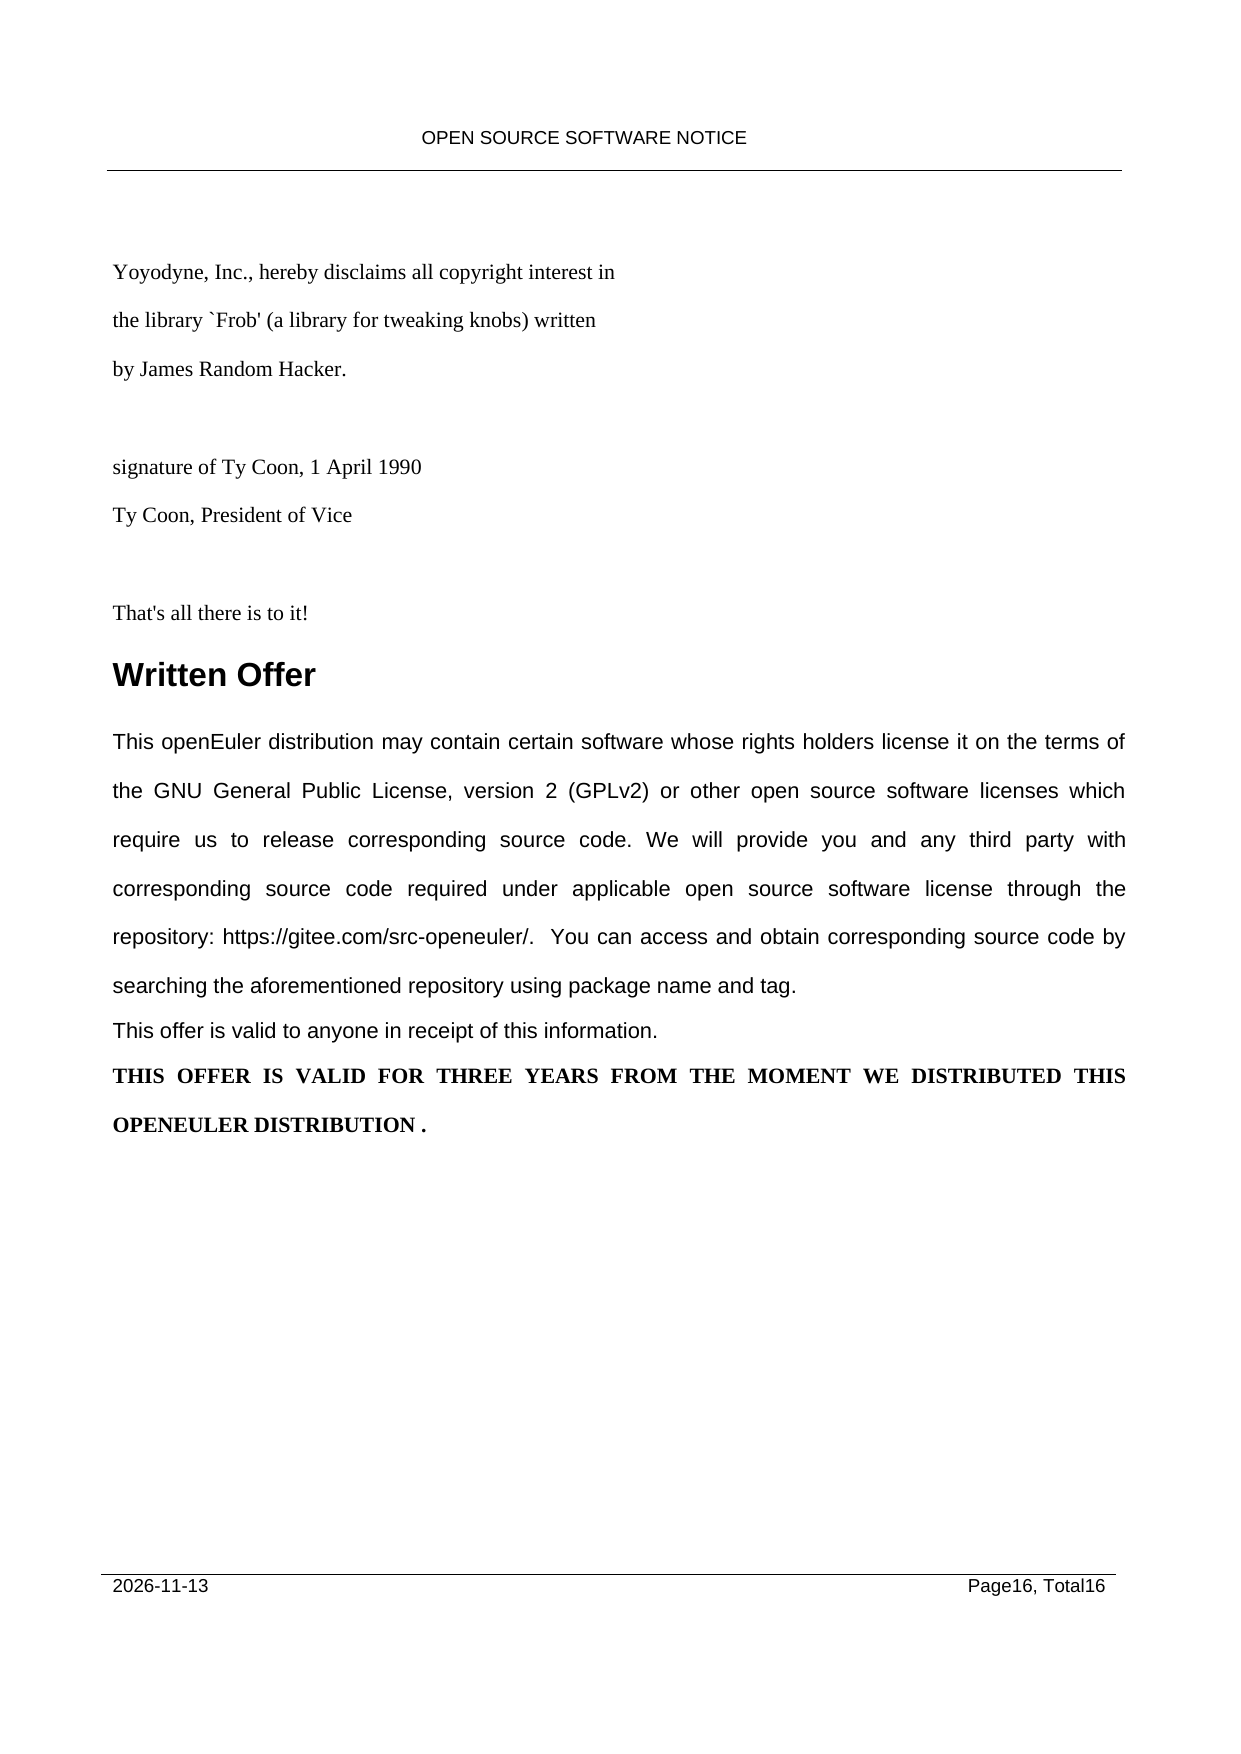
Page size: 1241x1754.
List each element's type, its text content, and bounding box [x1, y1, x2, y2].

text THIS OFFER IS VALID FOR THREE YEARS FROM THE MOMENT WE DISTRIBUTED THIS OPENEULER DISTRIBUTION . [112, 1059, 1128, 1141]
text This offer is valid to anyone in receipt of this information. [112, 1014, 1128, 1047]
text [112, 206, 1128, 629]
text Written Offer [112, 641, 1128, 706]
text This openEuler distribution may contain certain software whose rights holders license it on the terms of the GNU General Public License, version 2 (GPLv2) or other open source software licenses which require us to release corresponding source code. We will provide you and any third party with corresponding source code required under applicable open source software license through the repository: https://gitee.com/src-openeuler/. You can access and obtain corresponding source code by searching the aforementioned repository using package name and tag. [112, 726, 1128, 1002]
